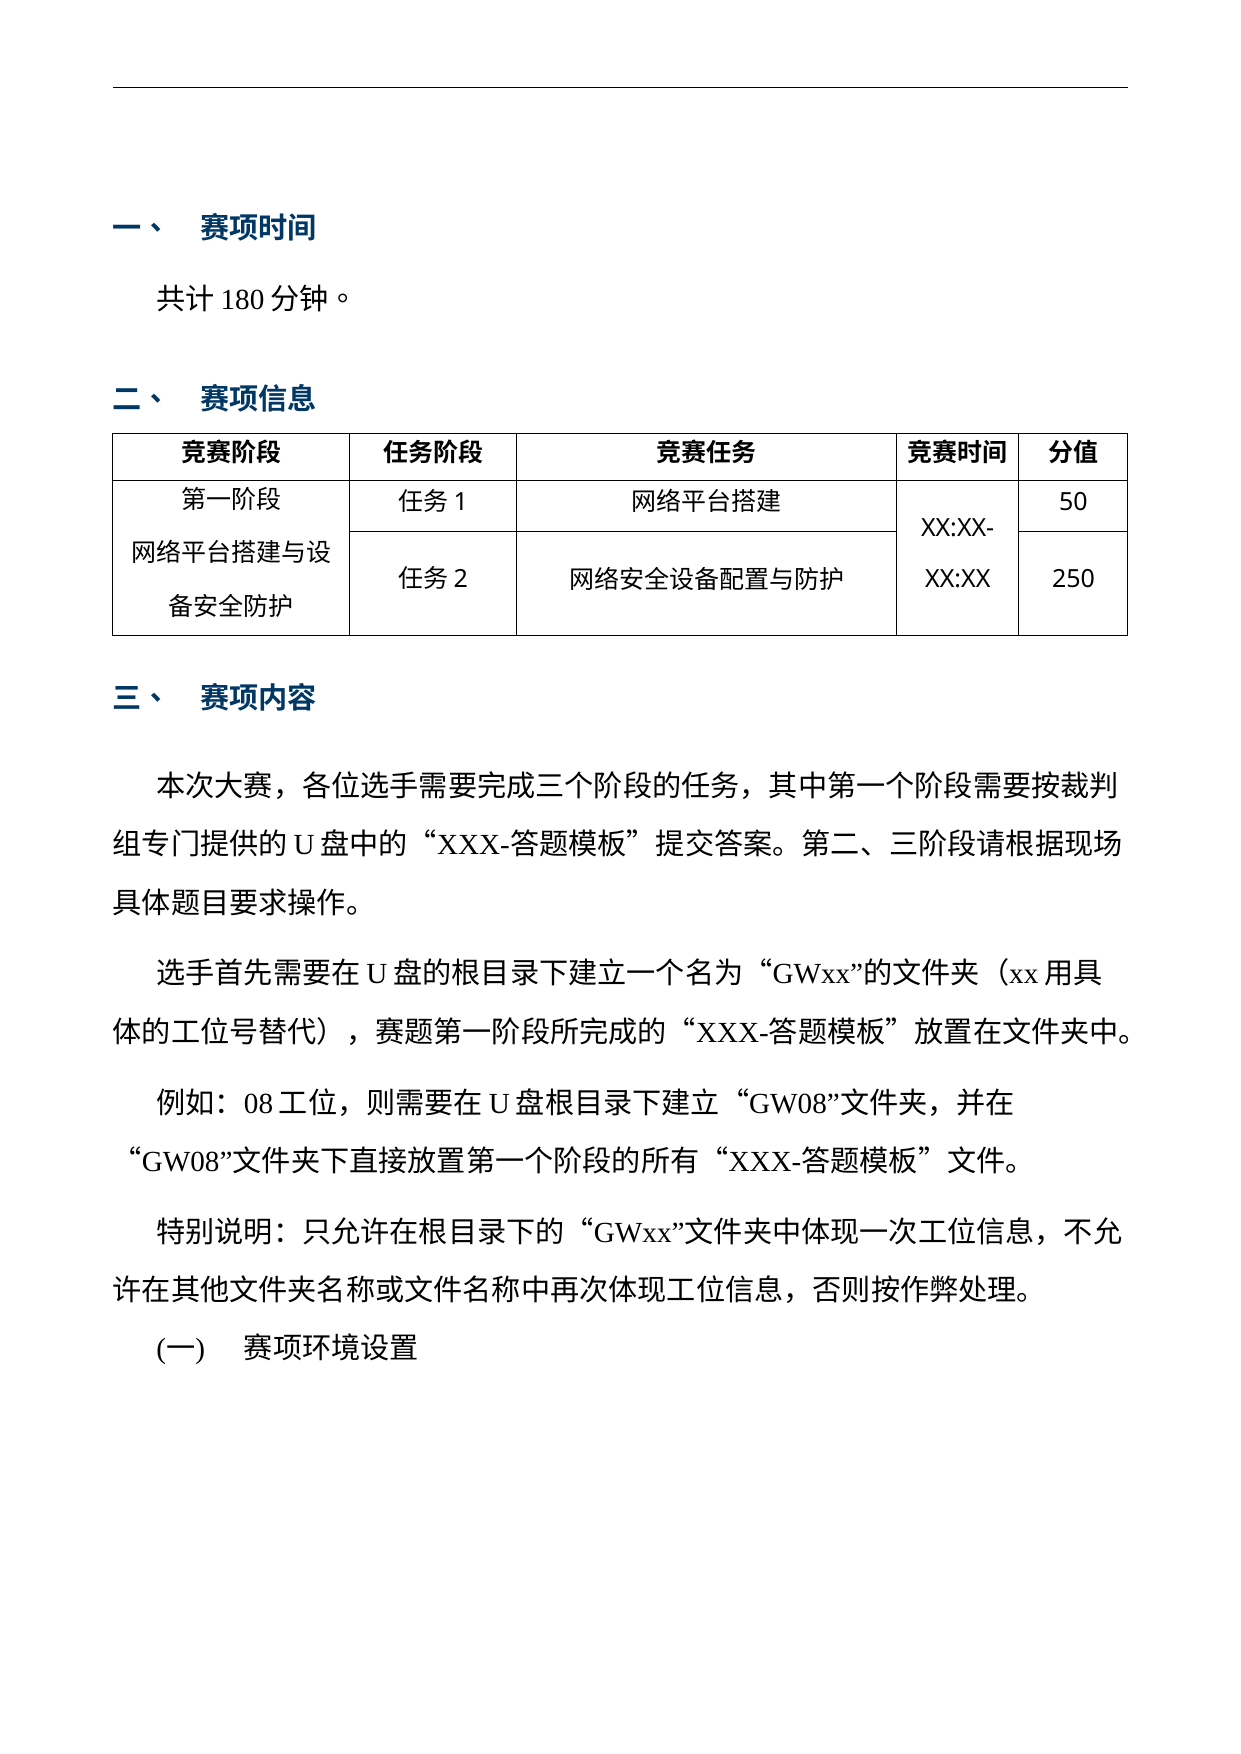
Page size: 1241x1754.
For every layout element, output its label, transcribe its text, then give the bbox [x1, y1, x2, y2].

subtitle 赛项时间 [112, 192, 1128, 250]
table_header 竞赛任务 [517, 434, 896, 480]
table_header 竞赛阶段 [113, 434, 349, 480]
table_cell 网络安全设备配置与防护 [517, 532, 896, 635]
subtitle 赛项内容 [112, 678, 1128, 717]
table_cell 任务1 [350, 481, 516, 531]
table_header 竞赛时间 [897, 434, 1018, 480]
subtitle 赛项信息 [112, 362, 1128, 421]
table_header 任务阶段 [350, 434, 516, 480]
text 例如：08工位，则需要在U盘根目录下建立“GW08”文件夹，并在“GW08”文件夹下直接放置第一个阶段的所有“XXX-答题模板”文件。 [112, 1066, 1128, 1183]
table_cell 网络平台搭建 [517, 481, 896, 531]
text 特别说明：只允许在根目录下的“GWxx”文件夹中体现一次工位信息，不允许在其他文件夹名称或文件名称中再次体现工位信息，否则按作弊处理。 [112, 1196, 1128, 1312]
table_cell XX:XX- XX:XX [897, 481, 1018, 635]
table_cell 第一阶段 网络平台搭建与设备安全防护 [113, 481, 349, 635]
list 赛项环境设置 [156, 1325, 1128, 1367]
text 选手首先需要在U盘的根目录下建立一个名为“GWxx”的文件夹（xx用具体的工位号替代），赛题第一阶段所完成的“XXX-答题模板”放置在文件夹中。 [112, 937, 1128, 1054]
table_header 分值 [1019, 434, 1127, 480]
table_cell 任务2 [350, 532, 516, 635]
text 共计180分钟。 [112, 262, 1128, 321]
table_cell 250 [1019, 532, 1127, 635]
table_cell 50 [1019, 481, 1127, 531]
text 本次大赛，各位选手需要完成三个阶段的任务，其中第一个阶段需要按裁判组专门提供的U盘中的“XXX-答题模板”提交答案。第二、三阶段请根据现场具体题目要求操作。 [112, 750, 1128, 925]
